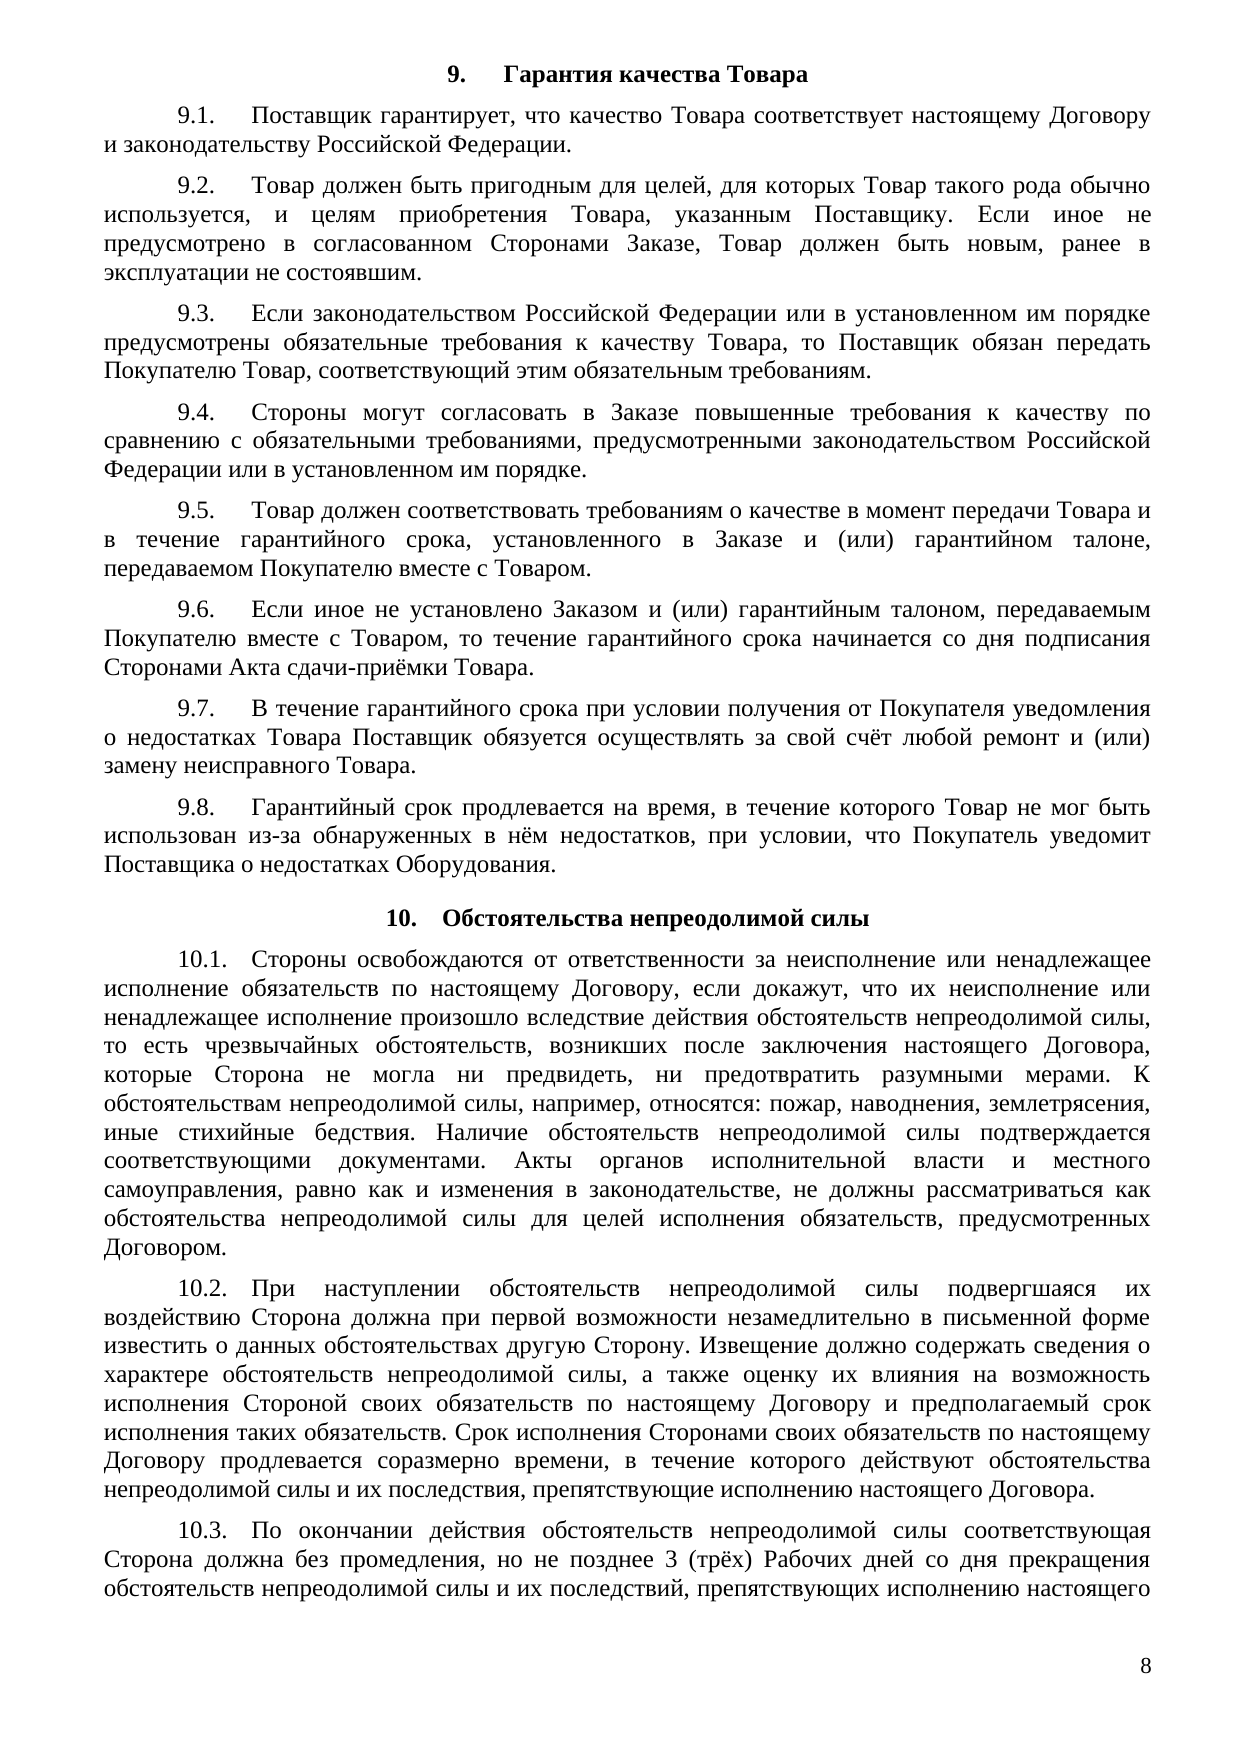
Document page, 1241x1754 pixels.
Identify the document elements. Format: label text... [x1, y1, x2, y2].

list Товар должен соответствовать требованиям о качестве в момент передачи Товара и в течение гарантийного срока, установленного в Заказе и (или) гарантийном талоне, передаваемом Покупателю вместе с Товаром. [103, 495, 1152, 582]
list Если законодательством Российской Федерации или в установленном им порядке предусмотрены обязательные требования к качеству Товара, то Поставщик обязан передать Покупателю Товар, соответствующий этим обязательным требованиям. [103, 298, 1152, 384]
list Товар должен быть пригодным для целей, для которых Товар такого рода обычно используется, и целям приобретения Товара, указанным Поставщику. Если иное не предусмотрено в согласованном Сторонами Заказе, Товар должен быть новым, ранее в эксплуатации не состоявшим. [103, 170, 1152, 285]
list Стороны освобождаются от ответственности за неисполнение или ненадлежащее исполнение обязательств по настоящему Договору, если докажут, что их неисполнение или ненадлежащее исполнение произошло вследствие действия обстоятельств непреодолимой силы, то есть чрезвычайных обстоятельств, возникших после заключения настоящего Договора, которые Сторона не могла ни предвидеть, ни предотвратить разумными мерами. К обстоятельствам непреодолимой силы, например, относятся: пожар, наводнения, землетрясения, иные стихийные бедствия. Наличие обстоятельств непреодолимой силы подтверждается соответствующими документами. Акты органов исполнительной власти и местного самоуправления, равно как и изменения в законодательстве, не должны рассматриваться как обстоятельства непреодолимой силы для целей исполнения обязательств, предусмотренных Договором. [103, 944, 1152, 1260]
list Гарантийный срок продлевается на время, в течение которого Товар не мог быть использован из-за обнаруженных в нём недостатков, при условии, что Покупатель уведомит Поставщика о недостатках Оборудования. [103, 792, 1152, 878]
list В течение гарантийного срока при условии получения от Покупателя уведомления о недостатках Товара Поставщик обязуется осуществлять за свой счёт любой ремонт и (или) замену неисправного Товара. [103, 693, 1152, 779]
list Стороны могут согласовать в Заказе повышенные требования к качеству по сравнению с обязательными требованиями, предусмотренными законодательством Российской Федерации или в установленном им порядке. [103, 397, 1152, 483]
list Гарантия качества Товара [103, 59, 1152, 88]
list Поставщик гарантирует, что качество Товара соответствует настоящему Договору и законодательству Российской Федерации. [103, 100, 1152, 158]
list При наступлении обстоятельств непреодолимой силы подвергшаяся их воздействию Сторона должна при первой возможности незамедлительно в письменной форме известить о данных обстоятельствах другую Сторону. Извещение должно содержать сведения о характере обстоятельств непреодолимой силы, а также оценку их влияния на возможность исполнения Стороной своих обязательств по настоящему Договору и предполагаемый срок исполнения таких обязательств. Срок исполнения Сторонами своих обязательств по настоящему Договору продлевается соразмерно времени, в течение которого действуют обстоятельства непреодолимой силы и их последствия, препятствующие исполнению настоящего Договора. [103, 1273, 1152, 1503]
list Обстоятельства непреодолимой силы [103, 903, 1152, 932]
list Если иное не установлено Заказом и (или) гарантийным талоном, передаваемым Покупателю вместе с Товаром, то течение гарантийного срока начинается со дня подписания Сторонами Акта сдачи-приёмки Товара. [103, 594, 1152, 680]
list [103, 1515, 1152, 1602]
